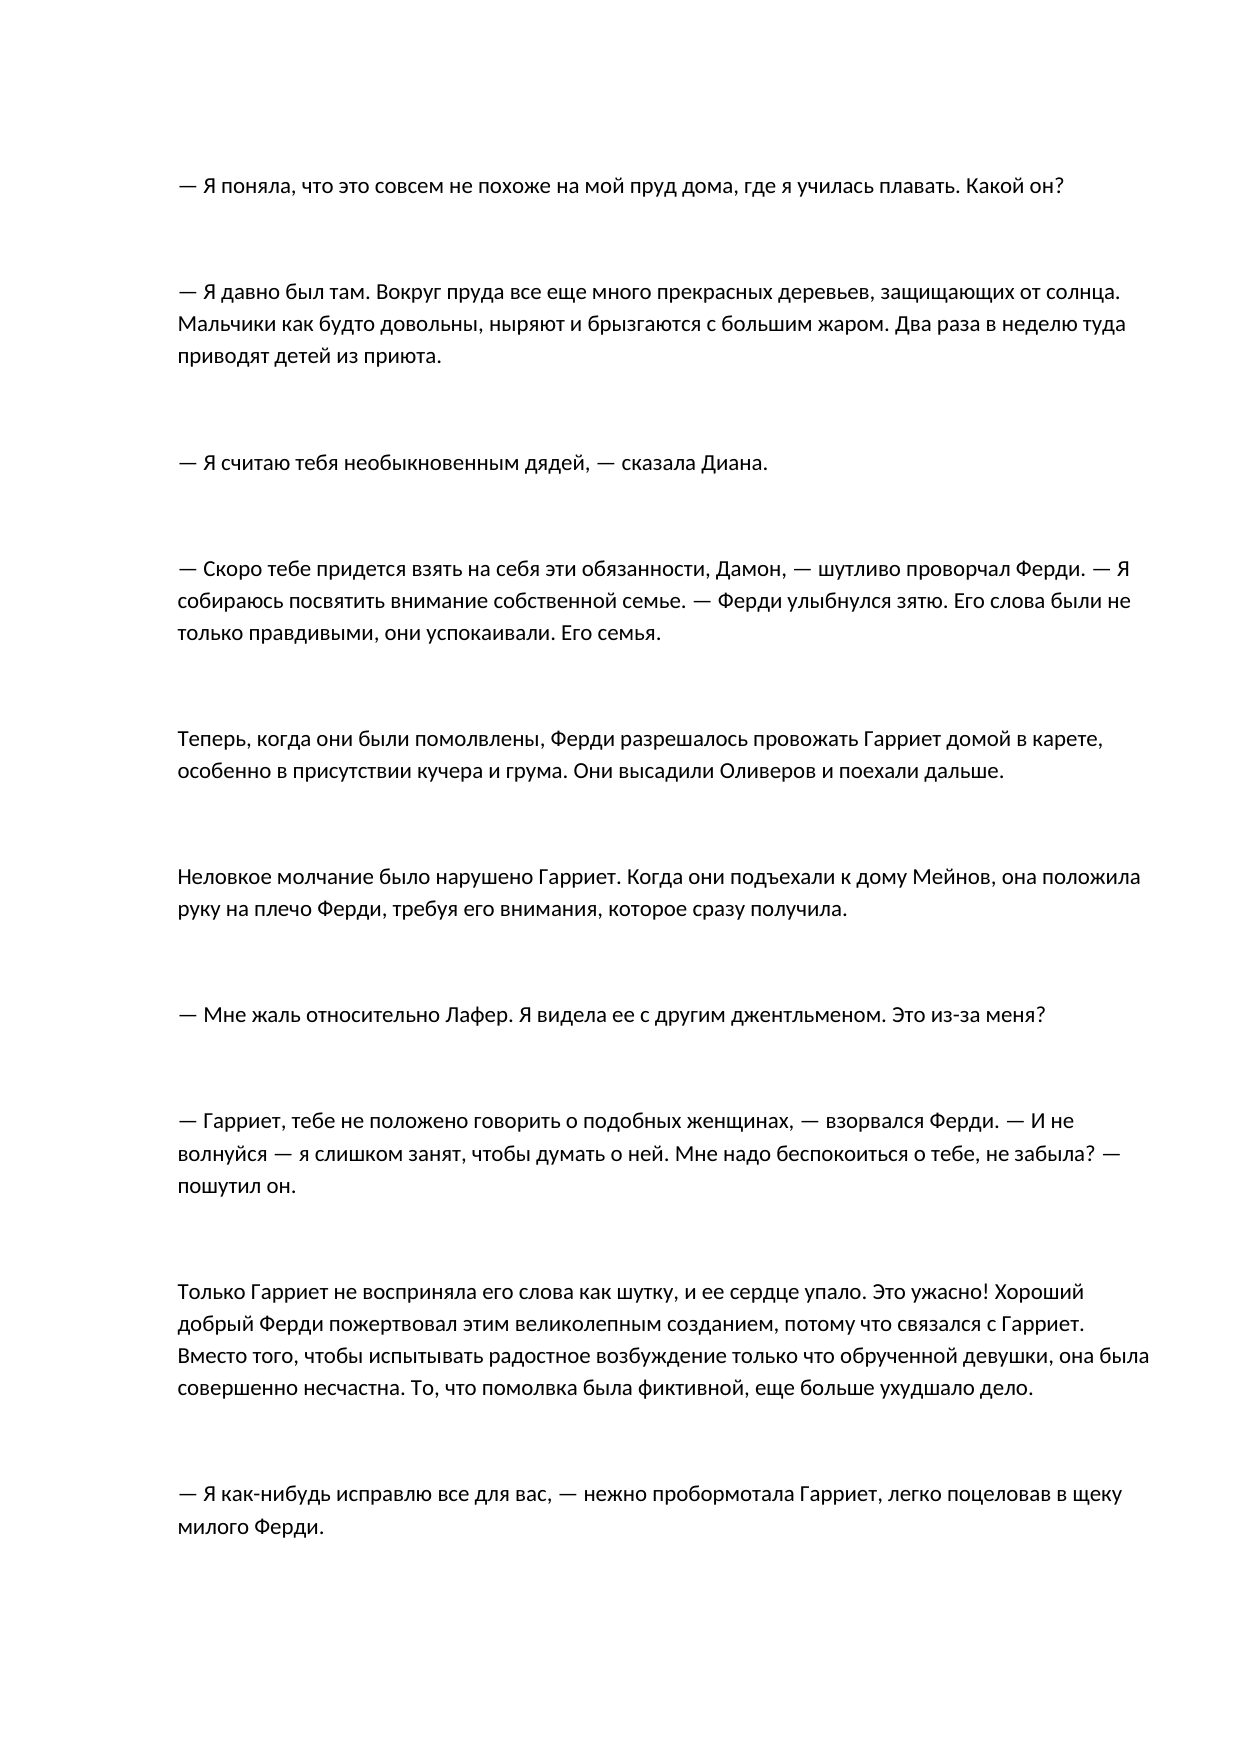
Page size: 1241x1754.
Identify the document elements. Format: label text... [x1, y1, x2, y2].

text — Я поняла, что это совсем не похоже на мой пруд дома, где я училась плавать. Какой он? [177, 171, 1152, 199]
text — Гарриет, тебе не положено говорить о подобных женщинах, — взорвался Ферди. — И не волнуйся — я слишком занят, чтобы думать о ней. Мне надо беспокоиться о тебе, не забыла? — пошутил он. [177, 1107, 1152, 1199]
text — Скоро тебе придется взять на себя эти обязанности, Дамон, — шутливо проворчал Ферди. — Я собираюсь посвятить внимание собственной семье. — Ферди улыбнулся зятю. Его слова были не только правдивыми, они успокаивали. Его семья. [177, 554, 1152, 646]
text — Я как-нибудь исправлю все для вас, — нежно пробормотала Гарриет, легко поцеловав в щеку милого Ферди. [177, 1479, 1152, 1540]
text — Я считаю тебя необыкновенным дядей, — сказала Диана. [177, 448, 1152, 476]
text — Мне жаль относительно Лафер. Я видела ее с другим джентльменом. Это из-за меня? [177, 1001, 1152, 1028]
text Неловкое молчание было нарушено Гарриет. Когда они подъехали к дому Мейнов, она положила руку на плечо Ферди, требуя его внимания, которое сразу получила. [177, 862, 1152, 922]
text Только Гарриет не восприняла его слова как шутку, и ее сердце упало. Это ужасно! Хороший добрый Ферди пожертвовал этим великолепным созданием, потому что связался с Гарриет. Вместо того, чтобы испытывать радостное возбуждение только что обрученной девушки, она была совершенно несчастна. То, что помолвка была фиктивной, еще больше ухудшало дело. [177, 1277, 1152, 1402]
text Теперь, когда они были помолвлены, Ферди разрешалось провожать Гарриет домой в карете, особенно в присутствии кучера и грума. Они высадили Оливеров и поехали дальше. [177, 724, 1152, 784]
text — Я давно был там. Вокруг пруда все еще много прекрасных деревьев, защищающих от солнца. Мальчики как будто довольны, ныряют и брызгаются с большим жаром. Два раза в неделю туда приводят детей из приюта. [177, 277, 1152, 369]
